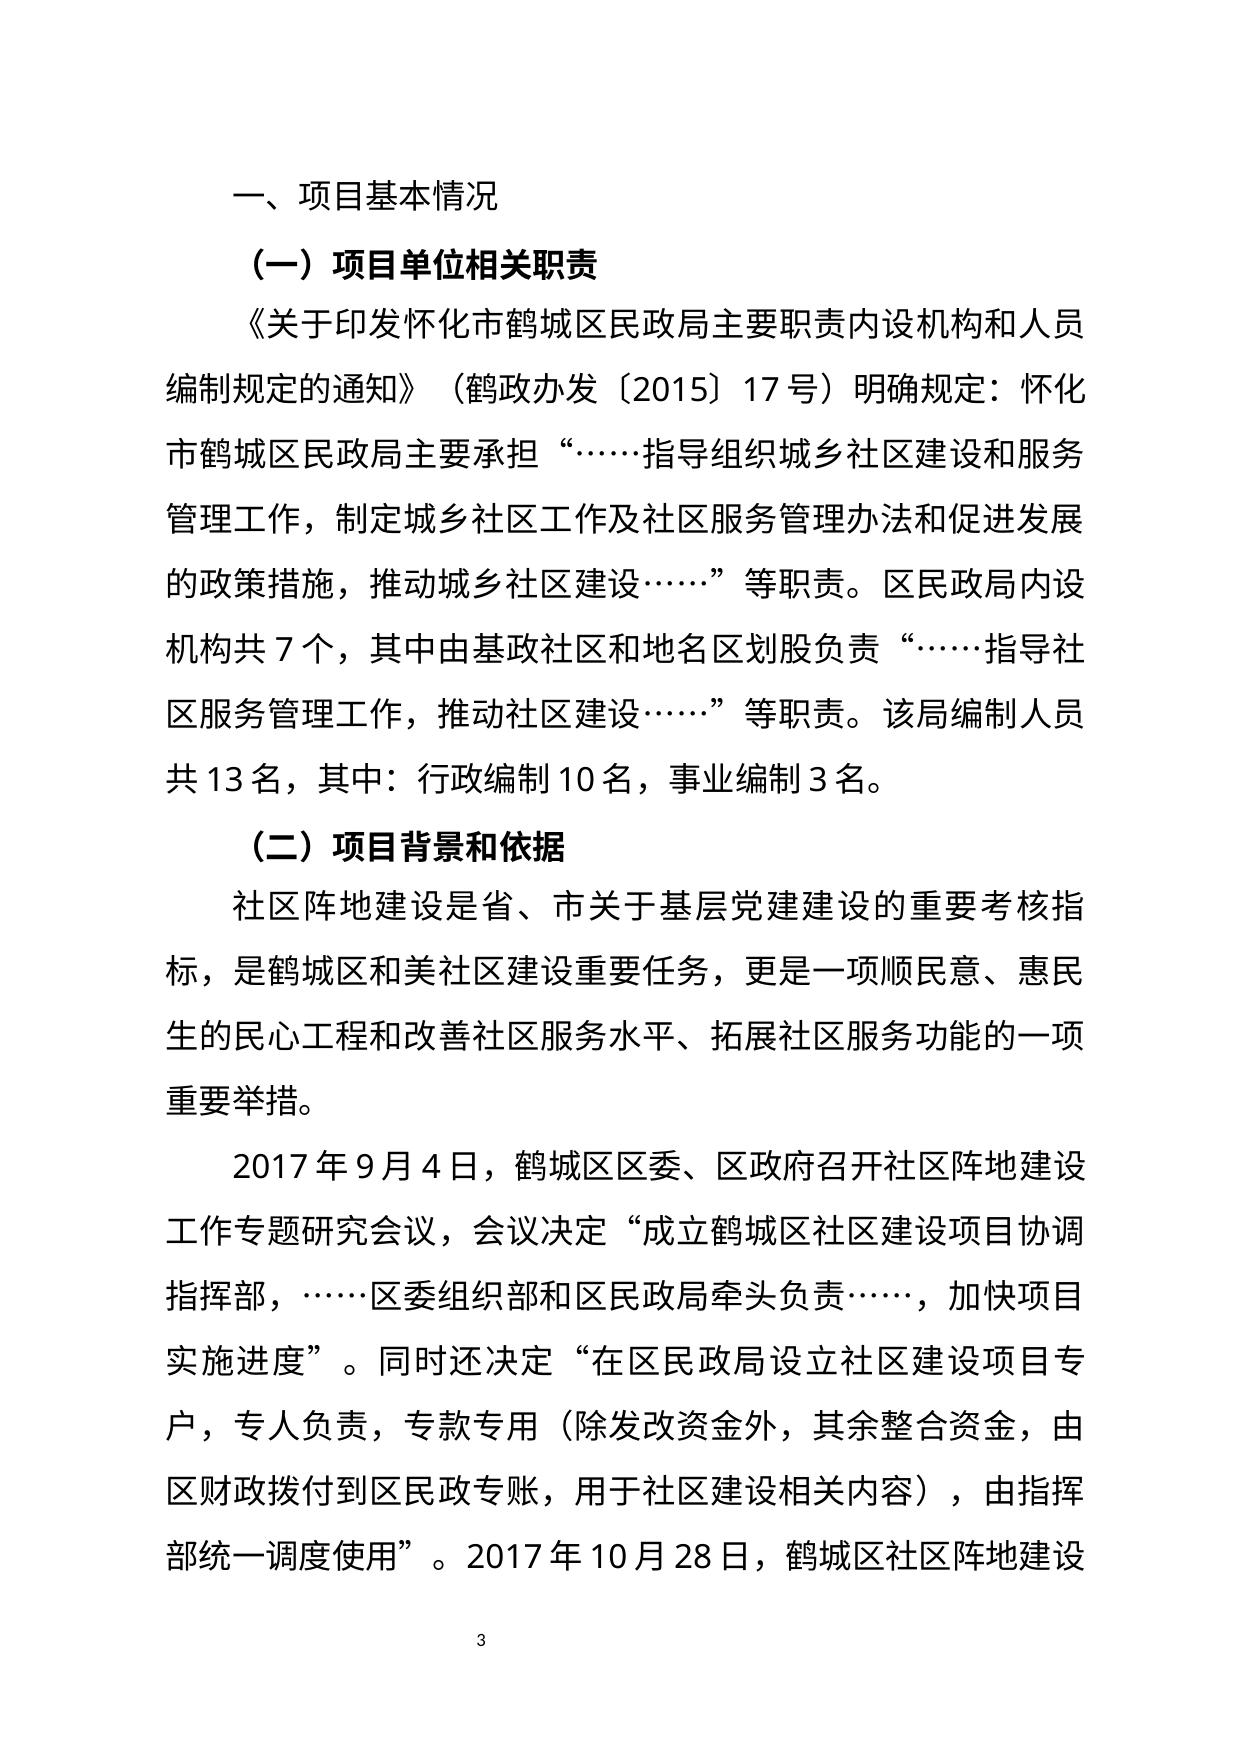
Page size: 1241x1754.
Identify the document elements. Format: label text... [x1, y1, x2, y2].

list 项目单位相关职责 [165, 227, 1087, 289]
list 项目基本情况 [165, 162, 1087, 227]
text 《关于印发怀化市鹤城区民政局主要职责内设机构和人员编制规定的通知》（鹤政办发〔2015〕17号）明确规定：怀化市鹤城区民政局主要承担“……指导组织城乡社区建设和服务管理工作，制定城乡社区工作及社区服务管理办法和促进发展的政策措施，推动城乡社区建设……”等职责。区民政局内设机构共7个，其中由基政社区和地名区划股负责“……指导社区服务管理工作，推动社区建设……”等职责。该局编制人员共13名，其中：行政编制10名，事业编制3名。 [165, 289, 1087, 809]
text 社区阵地建设是省、市关于基层党建建设的重要考核指标，是鹤城区和美社区建设重要任务，更是一项顺民意、惠民生的民心工程和改善社区服务水平、拓展社区服务功能的一项重要举措。 [165, 872, 1087, 1132]
list 项目背景和依据 [165, 809, 1087, 872]
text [165, 1132, 1087, 1587]
